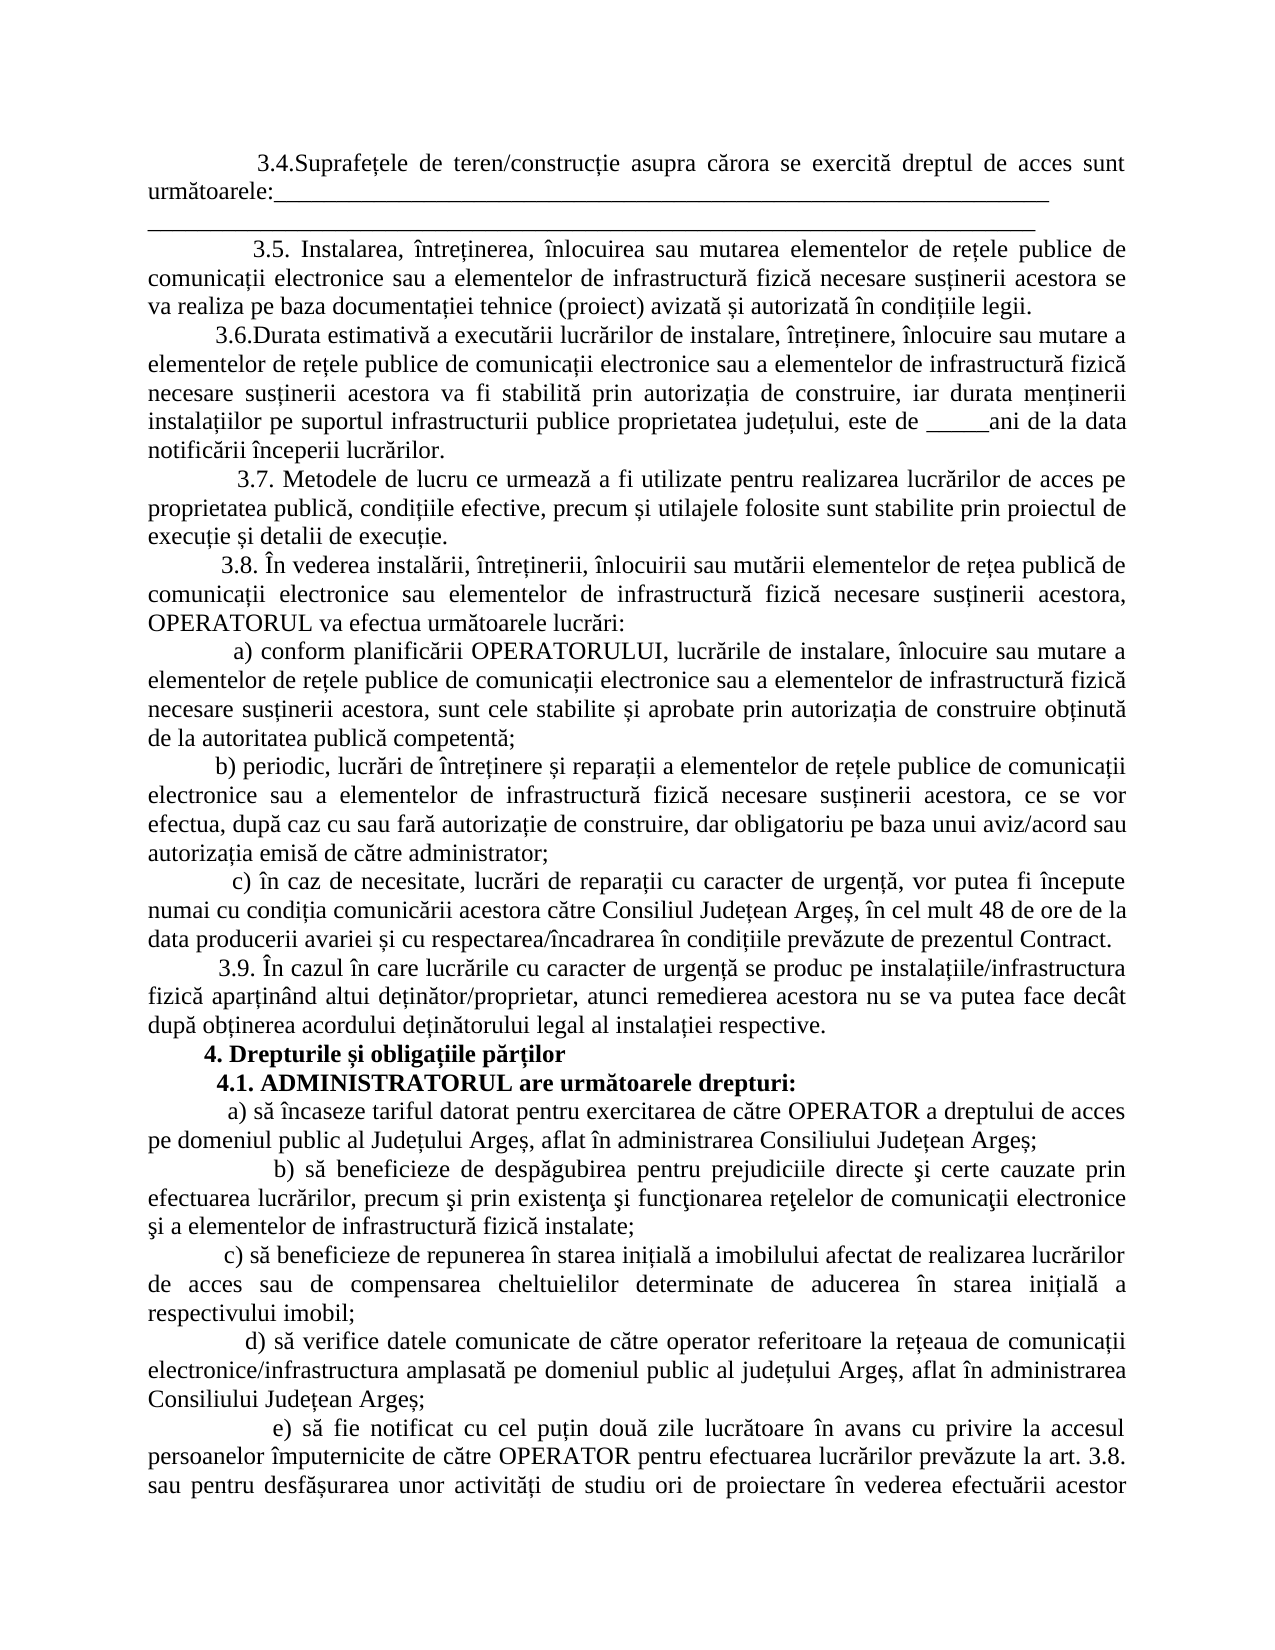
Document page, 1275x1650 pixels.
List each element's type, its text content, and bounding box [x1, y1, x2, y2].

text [148, 1413, 1127, 1499]
text b) să beneficieze de despăgubirea pentru prejudiciile directe şi certe cauzate prin efectuarea lucrărilor, precum şi prin existenţa şi funcţionarea reţelelor de comunicaţii electronice şi a elementelor de infrastructură fizică instalate; [148, 1154, 1127, 1240]
text 4. Drepturile și obligațiile părților [148, 1039, 1127, 1068]
text 3.5. Instalarea, întreținerea, înlocuirea sau mutarea elementelor de rețele publice de comunicații electronice sau a elementelor de infrastructură fizică necesare susținerii acestora se va realiza pe baza documentației tehnice (proiect) avizată și autorizată în condițiile legii. [148, 234, 1127, 320]
text b) periodic, lucrări de întreținere și reparații a elementelor de rețele publice de comunicații electronice sau a elementelor de infrastructură fizică necesare susținerii acestora, ce se vor efectua, după caz cu sau fară autorizație de construire, dar obligatoriu pe baza unui aviz/acord sau autorizația emisă de către administrator; [148, 751, 1127, 866]
text 3.9. În cazul în care lucrările cu caracter de urgență se produc pe instalațiile/infrastructura fizică aparținând altui deținător/proprietar, atunci remedierea acestora nu se va putea face decât după obținerea acordului deținătorului legal al instalației respective. [148, 953, 1127, 1039]
text 3.4.Suprafețele de teren/construcție asupra cărora se exercită dreptul de acces sunt următoarele:______________________________________________________________ [148, 148, 1127, 205]
text 3.6.Durata estimativă a executării lucrărilor de instalare, întreținere, înlocuire sau mutare a elementelor de rețele publice de comunicații electronice sau a elementelor de infrastructură fizică necesare susținerii acestora va fi stabilită prin autorizația de construire, iar durata menținerii instalațiilor pe suportul infrastructurii publice proprietatea județului, este de _____ani de la data notificării începerii lucrărilor. [148, 320, 1127, 464]
text 3.7. Metodele de lucru ce urmează a fi utilizate pentru realizarea lucrărilor de acces pe proprietatea publică, condițiile efective, precum și utilajele folosite sunt stabilite prin proiectul de execuție și detalii de execuție. [148, 464, 1127, 550]
text c) în caz de necesitate, lucrări de reparații cu caracter de urgență, vor putea fi începute numai cu condiția comunicării acestora către Consiliul Județean Argeș, în cel mult 48 de ore de la data producerii avariei și cu respectarea/încadrarea în condițiile prevăzute de prezentul Contract. [148, 866, 1127, 953]
text a) să încaseze tariful datorat pentru exercitarea de către OPERATOR a dreptului de acces pe domeniul public al Județului Argeș, aflat în administrarea Consiliului Județean Argeș; [148, 1096, 1127, 1154]
text c) să beneficieze de repunerea în starea inițială a imobilului afectat de realizarea lucrărilor de acces sau de compensarea cheltuielilor determinate de aducerea în starea inițială a respectivului imobil; [148, 1240, 1127, 1326]
text 3.8. În vederea instalării, întreținerii, înlocuirii sau mutării elementelor de rețea publică de comunicații electronice sau elementelor de infrastructură fizică necesare susținerii acestora, OPERATORUL va efectua următoarele lucrări: [148, 550, 1127, 636]
text _______________________________________________________________________ [148, 205, 1127, 234]
text 4.1. ADMINISTRATORUL are următoarele drepturi: [148, 1068, 1127, 1096]
text d) să verifice datele comunicate de către operator referitoare la rețeaua de comunicații electronice/infrastructura amplasată pe domeniul public al județului Argeș, aflat în administrarea Consiliului Județean Argeș; [148, 1326, 1127, 1413]
text a) conform planificării OPERATORULUI, lucrările de instalare, înlocuire sau mutare a elementelor de rețele publice de comunicații electronice sau a elementelor de infrastructură fizică necesare susținerii acestora, sunt cele stabilite și aprobate prin autorizația de construire obținută de la autoritatea publică competentă; [148, 636, 1127, 751]
